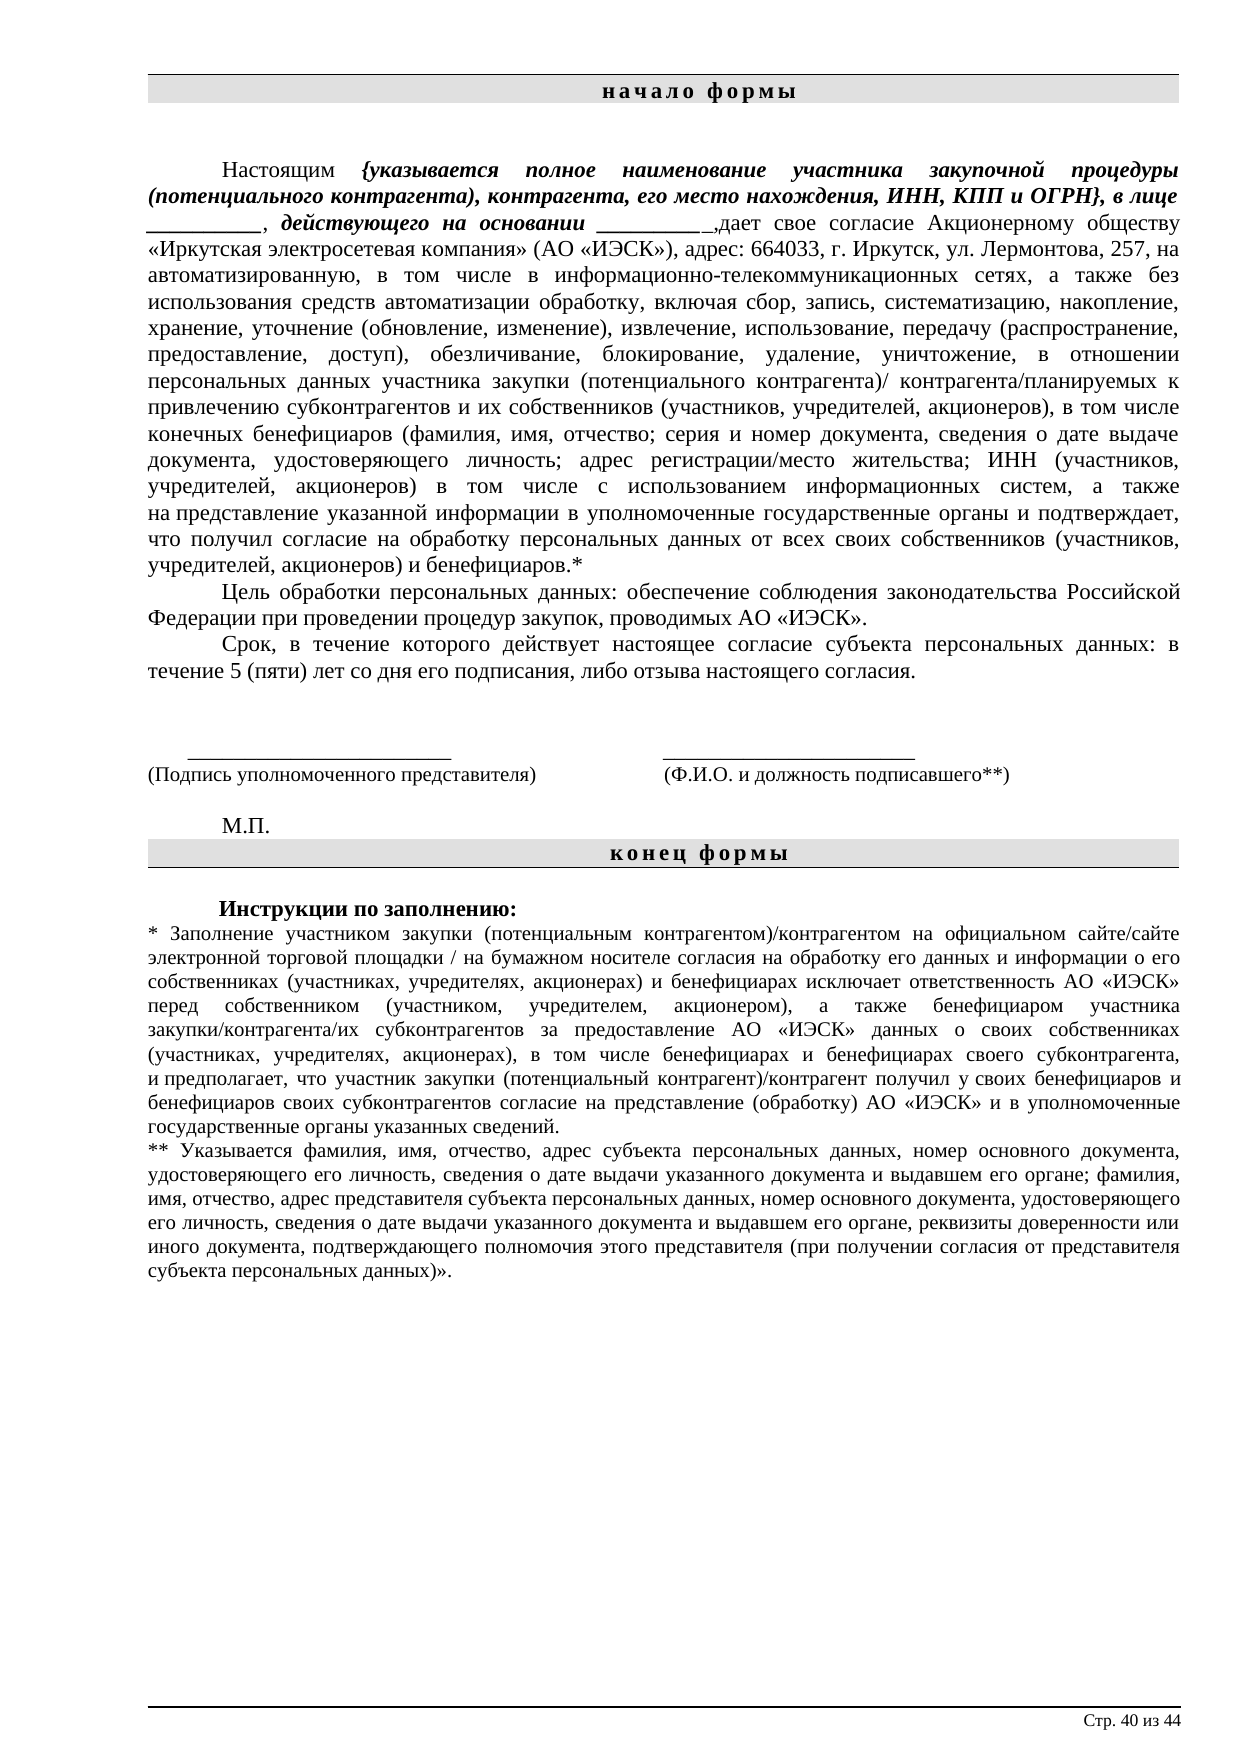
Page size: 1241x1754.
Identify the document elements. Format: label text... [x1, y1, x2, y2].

text * Заполнение участником закупки (потенциальным контрагентом)/контрагентом на официальном сайте/сайте электронной торговой площадки / на бумажном носителе согласия на обработку его данных и информации о его собственниках (участниках, учредителях, акционерах) и бенефициарах исключает ответственность АО «ИЭСК» перед собственником (участником, учредителем, акционером), а также бенефициаром участника закупки/контрагента/их субконтрагентов за предоставление АО «ИЭСК» данных о своих собственниках (участниках, учредителях, акционерах), в том числе бенефициарах и бенефициарах своего субконтрагента, и предполагает, что участник закупки (потенциальный контрагент)/контрагент получил у своих бенефициаров и бенефициаров своих субконтрагентов согласие на представление (обработку) АО «ИЭСК» и в уполномоченные государственные органы указанных сведений. [148, 921, 1181, 1138]
text Инструкции по заполнению: [148, 895, 1181, 921]
text Цель обработки персональных данных: обеспечение соблюдения законодательства Российской Федерации при проведении процедур закупок, проводимых АО «ИЭСК». [148, 578, 1181, 630]
text М.П. [148, 813, 1181, 839]
text конец формы [148, 839, 1179, 867]
text ** Указывается фамилия, имя, отчество, адрес субъекта персональных данных, номер основного документа, удостоверяющего его личность, сведения о дате выдачи указанного документа и выдавшем его органе; фамилия, имя, отчество, адрес представителя субъекта персональных данных, номер основного документа, удостоверяющего его личность, сведения о дате выдачи указанного документа и выдавшем его органе, реквизиты доверенности или иного документа, подтверждающего полномочия этого представителя (при получении согласия от представителя субъекта персональных данных)». [148, 1138, 1181, 1282]
text Срок, в течение которого действует настоящее согласие субъекта персональных данных: в течение 5 (пяти) лет со дня его подписания, либо отзыва настоящего согласия. [148, 630, 1181, 683]
text начало формы [148, 75, 1179, 103]
text Настоящим {указывается полное наименование участника закупочной процедуры (потенциального контрагента), контрагента, его место нахождения, ИНН, КПП и ОГРН}, в лице __________, действующего на основании __________,дает свое согласие Акционерному обществу «Иркутская электросетевая компания» (АО «ИЭСК»), адрес: 664033, г. Иркутск, ул. Лермонтова, 257, на автоматизированную, в том числе в информационно-телекоммуникационных сетях, а также без использования средств автоматизации обработку, включая сбор, запись, систематизацию, накопление, хранение, уточнение (обновление, изменение), извлечение, использование, передачу (распространение, предоставление, доступ), обезличивание, блокирование, удаление, уничтожение, в отношении персональных данных участника закупки (потенциального контрагента)/ контрагента/планируемых к привлечению субконтрагентов и их собственников (участников, учредителей, акционеров), в том числе конечных бенефициаров (фамилия, имя, отчество; серия и номер документа, сведения о дате выдаче документа, удостоверяющего личность; адрес регистрации/место жительства; ИНН (участников, учредителей, акционеров) в том числе с использованием информационных систем, а также на представление указанной информации в уполномоченные государственные органы и подтверждает, что получил согласие на обработку персональных данных от всех своих собственников (участников, учредителей, акционеров) и бенефициаров.* [148, 156, 1181, 578]
text (Подпись уполномоченного представителя) (Ф.И.О. и должность подписавшего**) [148, 762, 1181, 786]
text _______________________ ______________________ [148, 736, 1181, 762]
